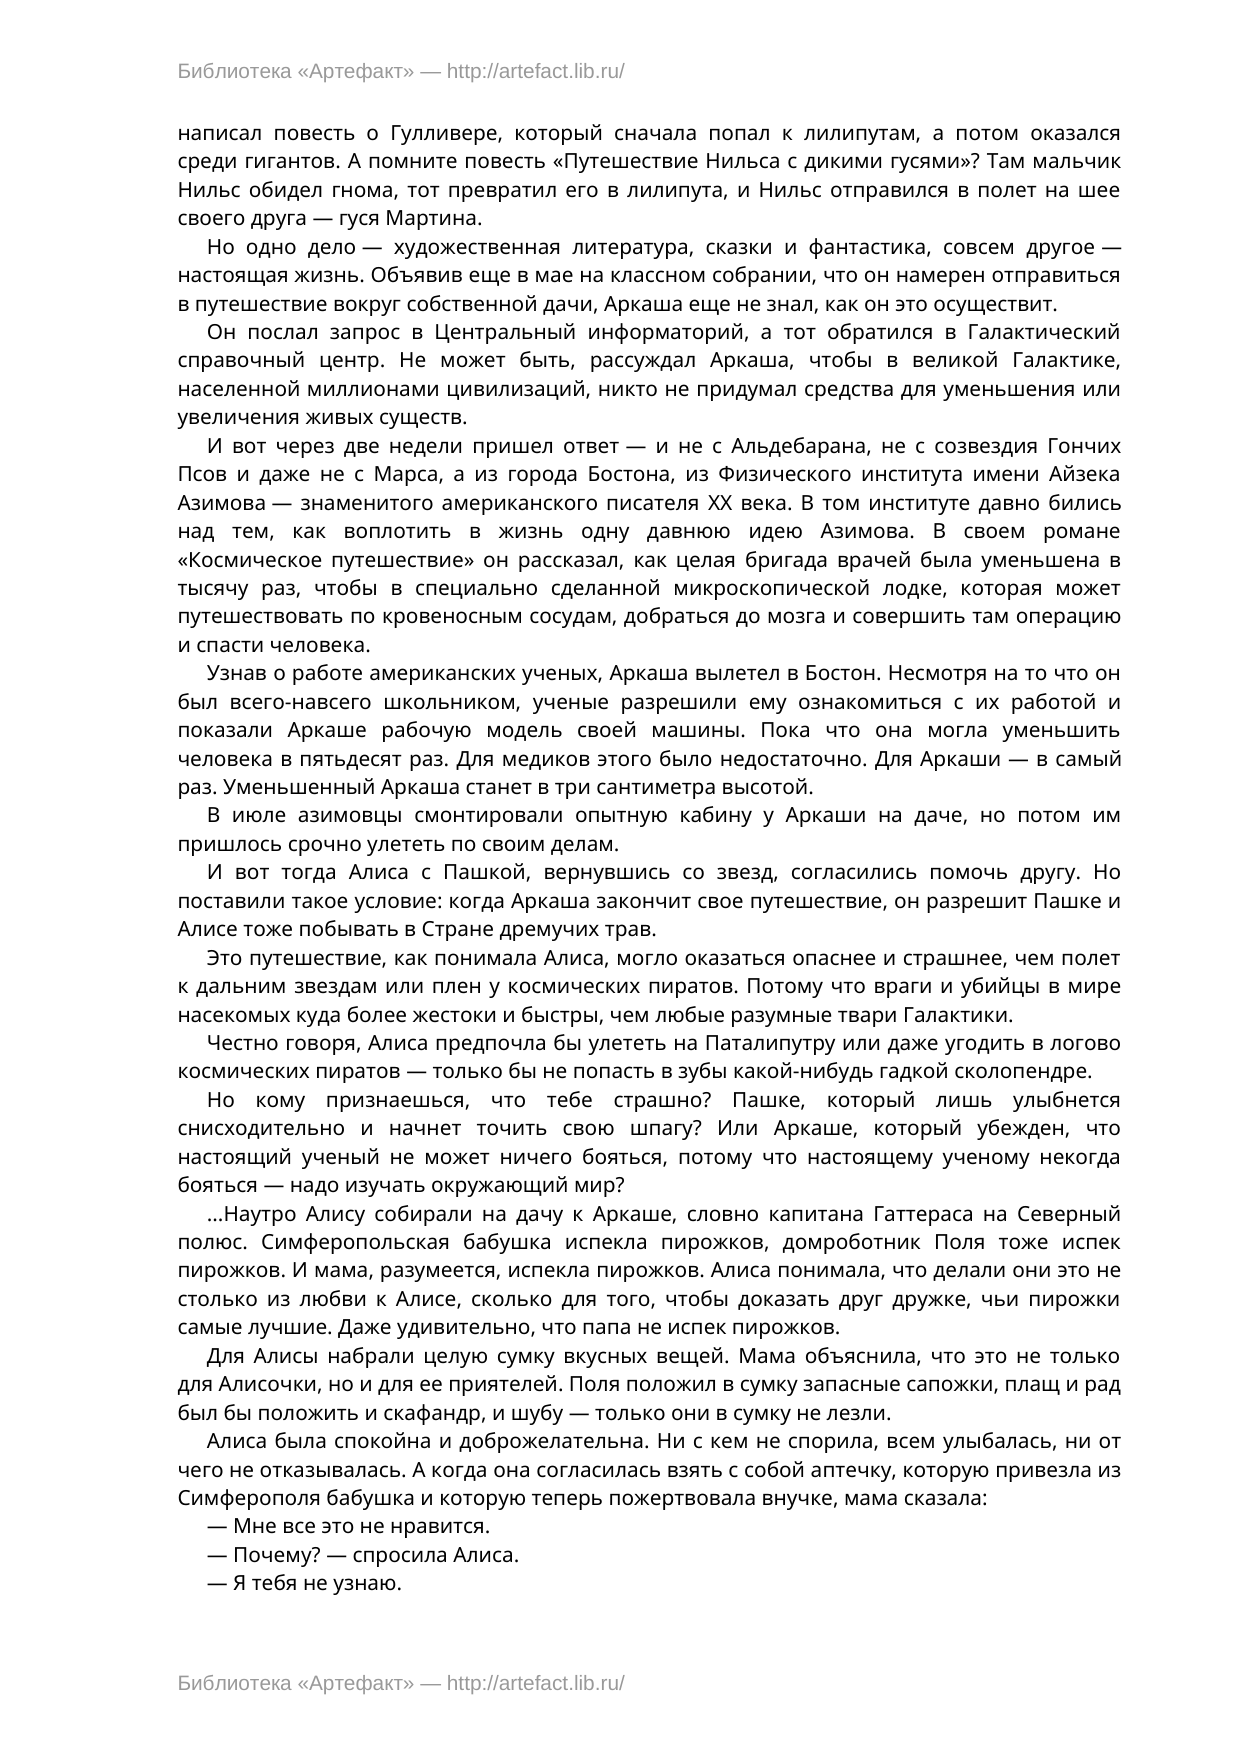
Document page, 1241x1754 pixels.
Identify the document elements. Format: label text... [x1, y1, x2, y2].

text Он послал запрос в Центральный информаторий, а тот обратился в Галактический справочный центр. Не может быть, рассуждал Аркаша, чтобы в великой Галактике, населенной миллионами цивилизаций, никто не придумал средства для уменьшения или увеличения живых существ. [177, 317, 1122, 431]
text Честно говоря, Алиса предпочла бы улететь на Паталипутру или даже угодить в логово космических пиратов — только бы не попасть в зубы какой-нибудь гадкой сколопендре. [177, 1028, 1122, 1085]
text Но одно дело — художественная литература, сказки и фантастика, совсем другое — настоящая жизнь. Объявив еще в мае на классном собрании, что он намерен отправиться в путешествие вокруг собственной дачи, Аркаша еще не знал, как он это осуществит. [177, 232, 1122, 317]
text Для Алисы набрали целую сумку вкусных вещей. Мама объяснила, что это не только для Алисочки, но и для ее приятелей. Поля положил в сумку запасные сапожки, плащ и рад был бы положить и скафандр, и шубу — только они в сумку не лезли. [177, 1341, 1122, 1426]
text И вот через две недели пришел ответ — и не с Альдебарана, не с созвездия Гончих Псов и даже не с Марса, а из города Бостона, из Физического института имени Айзека Азимова — знаменитого американского писателя XX века. В том институте давно бились над тем, как воплотить в жизнь одну давнюю идею Азимова. В своем романе «Космическое путешествие» он рассказал, как целая бригада врачей была уменьшена в тысячу раз, чтобы в специально сделанной микроскопической лодке, которая может путешествовать по кровеносным сосудам, добраться до мозга и совершить там операцию и спасти человека. [177, 431, 1122, 658]
text — Я тебя не узнаю. [177, 1568, 1122, 1597]
text Узнав о работе американских ученых, Аркаша вылетел в Бостон. Несмотря на то что он был всего-навсего школьником, ученые разрешили ему ознакомиться с их работой и показали Аркаше рабочую модель своей машины. Пока что она могла уменьшить человека в пятьдесят раз. Для медиков этого было недостаточно. Для Аркаши — в самый раз. Уменьшенный Аркаша станет в три сантиметра высотой. [177, 658, 1122, 801]
text — Мне все это не нравится. [177, 1512, 1122, 1540]
text Это путешествие, как понимала Алиса, могло оказаться опаснее и страшнее, чем полет к дальним звездам или плен у космических пиратов. Потому что враги и убийцы в мире насекомых куда более жестоки и быстры, чем любые разумные твари Галактики. [177, 943, 1122, 1028]
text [177, 118, 1122, 232]
text ...Наутро Алису собирали на дачу к Аркаше, словно капитана Гаттераса на Северный полюс. Симферопольская бабушка испекла пирожков, домроботник Поля тоже испек пирожков. И мама, разумеется, испекла пирожков. Алиса понимала, что делали они это не столько из любви к Алисе, сколько для того, чтобы доказать друг дружке, чьи пирожки самые лучшие. Даже удивительно, что папа не испек пирожков. [177, 1199, 1122, 1341]
text Но кому признаешься, что тебе страшно? Пашке, который лишь улыбнется снисходительно и начнет точить свою шпагу? Или Аркаше, который убежден, что настоящий ученый не может ничего бояться, потому что настоящему ученому некогда бояться — надо изучать окружающий мир? [177, 1085, 1122, 1199]
text И вот тогда Алиса с Пашкой, вернувшись со звезд, согласились помочь другу. Но поставили такое условие: когда Аркаша закончит свое путешествие, он разрешит Пашке и Алисе тоже побывать в Стране дремучих трав. [177, 857, 1122, 943]
text Алиса была спокойна и доброжелательна. Ни с кем не спорила, всем улыбалась, ни от чего не отказывалась. А когда она согласилась взять с собой аптечку, которую привезла из Симферополя бабушка и которую теперь пожертвовала внучке, мама сказала: [177, 1426, 1122, 1512]
text — Почему? — спросила Алиса. [177, 1540, 1122, 1568]
text В июле азимовцы смонтировали опытную кабину у Аркаши на даче, но потом им пришлось срочно улететь по своим делам. [177, 801, 1122, 857]
